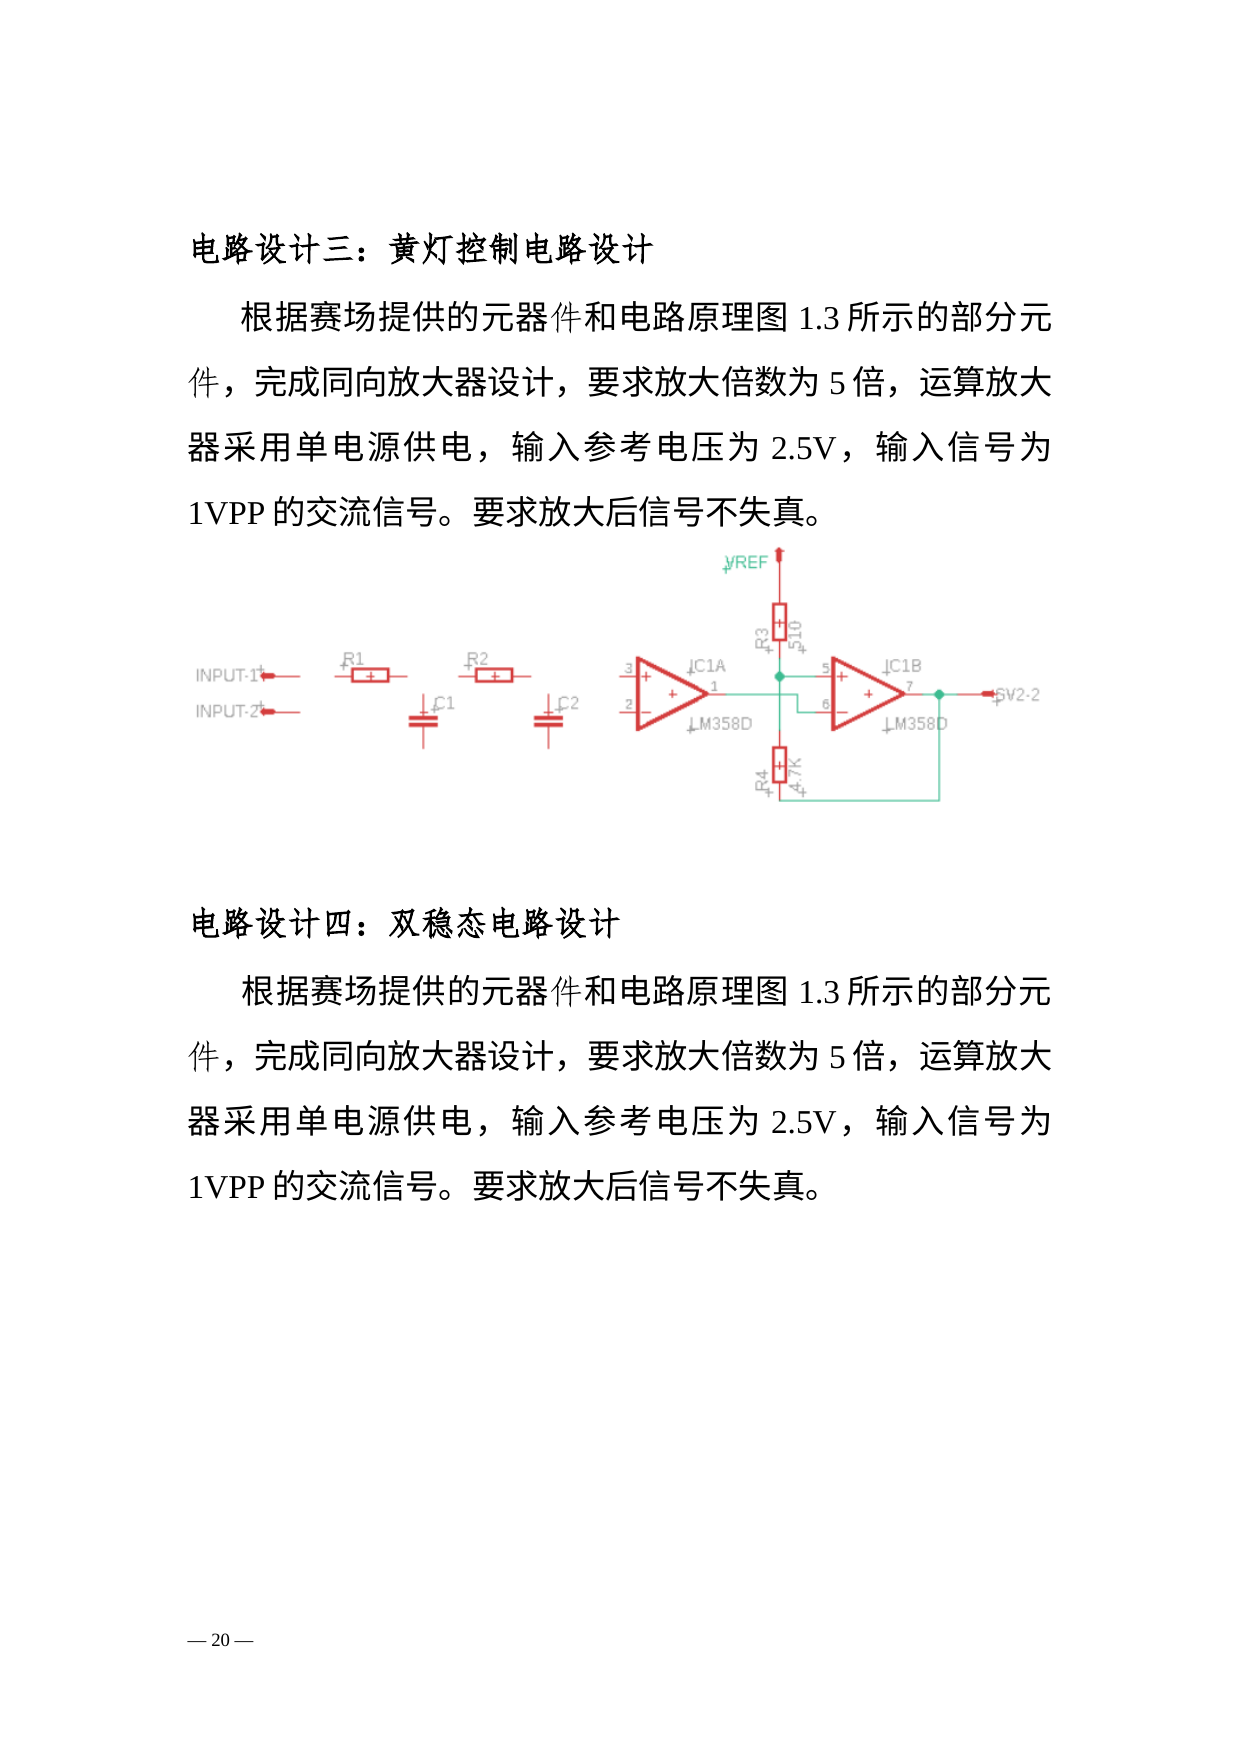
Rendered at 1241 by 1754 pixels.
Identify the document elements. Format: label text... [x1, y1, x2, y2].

list 电路设计四：双稳态电路设计 [187, 901, 1053, 939]
text 根据赛场提供的元器件和电路原理图1.3所示的部分元件，完成同向放大器设计，要求放大倍数为5倍，运算放大器采用单电源供电，输入参考电压为2.5V，输入信号为1VPP的交流信号。要求放大后信号不失真。 [187, 284, 1053, 543]
list 电路设计三：黄灯控制电路设计 [187, 227, 1053, 265]
picture [187, 543, 1053, 812]
text 根据赛场提供的元器件和电路原理图1.3所示的部分元件，完成同向放大器设计，要求放大倍数为5倍，运算放大器采用单电源供电，输入参考电压为2.5V，输入信号为1VPP的交流信号。要求放大后信号不失真。 [187, 958, 1053, 1218]
